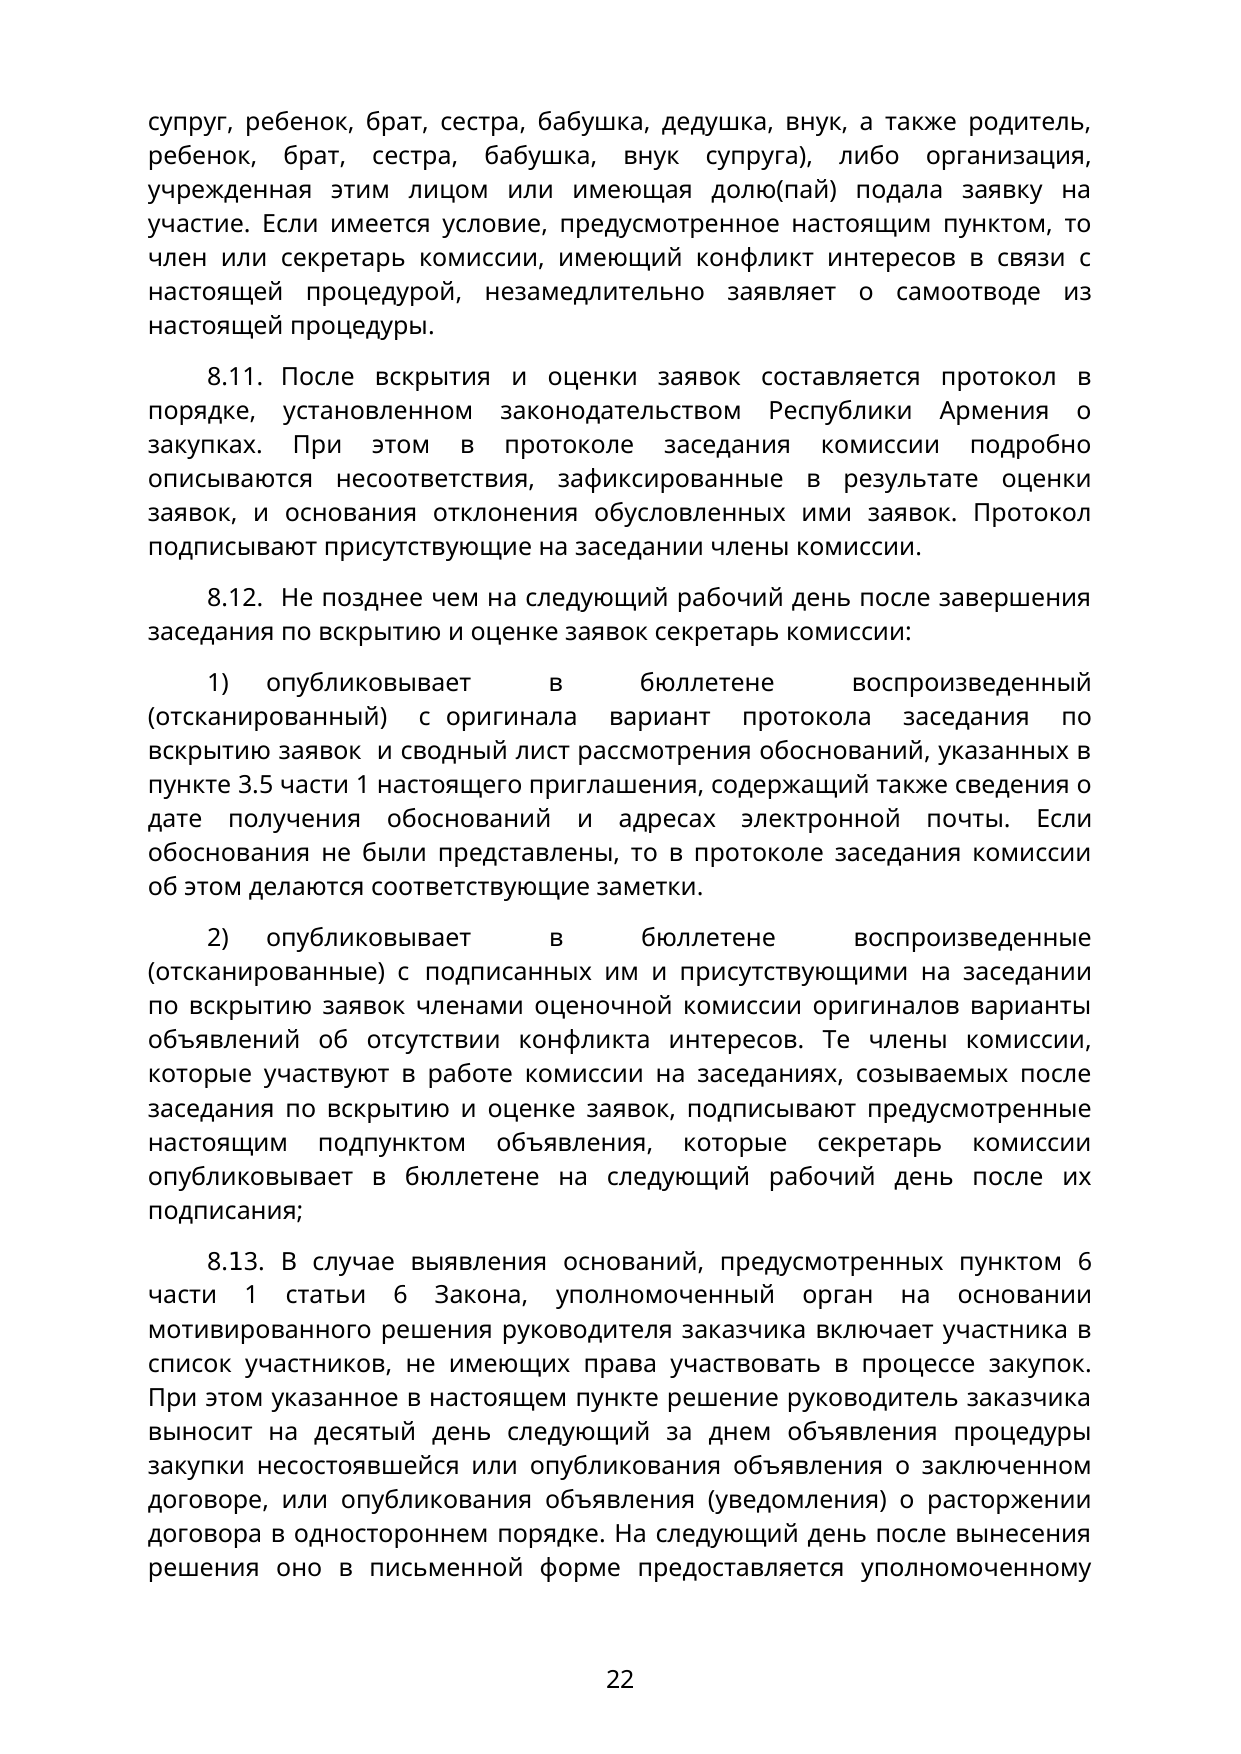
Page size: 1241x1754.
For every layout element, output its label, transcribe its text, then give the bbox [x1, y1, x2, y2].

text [148, 1243, 1092, 1584]
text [148, 103, 1092, 342]
text 2) опубликовывает в бюллетене воспроизведенные (отсканированные) с подписанных им и присутствующими на заседании по вскрытию заявок членами оценочной комиссии оригиналов варианты объявлений об отсутствии конфликта интересов. Те члены комиссии, которые участвуют в работе комиссии на заседаниях, созываемых после заседания по вскрытию и оценке заявок, подписывают предусмотренные настоящим подпунктом объявления, которые секретарь комиссии опубликовывает в бюллетене на следующий рабочий день после их подписания; [148, 920, 1092, 1226]
text 8.12. Не позднее чем на следующий рабочий день после завершения заседания по вскрытию и оценке заявок секретарь комиссии: [148, 579, 1092, 648]
text 1) опубликовывает в бюллетене воспроизведенный (отсканированный) с оригинала вариант протокола заседания по вскрытию заявок и сводный лист рассмотрения обоснований, указанных в пункте 3.5 части 1 настоящего приглашения, содержащий также сведения о дате получения обоснований и адресах электронной почты. Если обоснования не были представлены, то в протоколе заседания комиссии об этом делаются соответствующие заметки. [148, 664, 1092, 903]
text 8.11. После вскрытия и оценки заявок составляется протокол в порядке, установленном законодательством Республики Армения о закупках. При этом в протоколе заседания комиссии подробно описываются несоответствия, зафиксированные в результате оценки заявок, и основания отклонения обусловленных ими заявок. Протокол подписывают присутствующие на заседании члены комиссии. [148, 358, 1092, 563]
